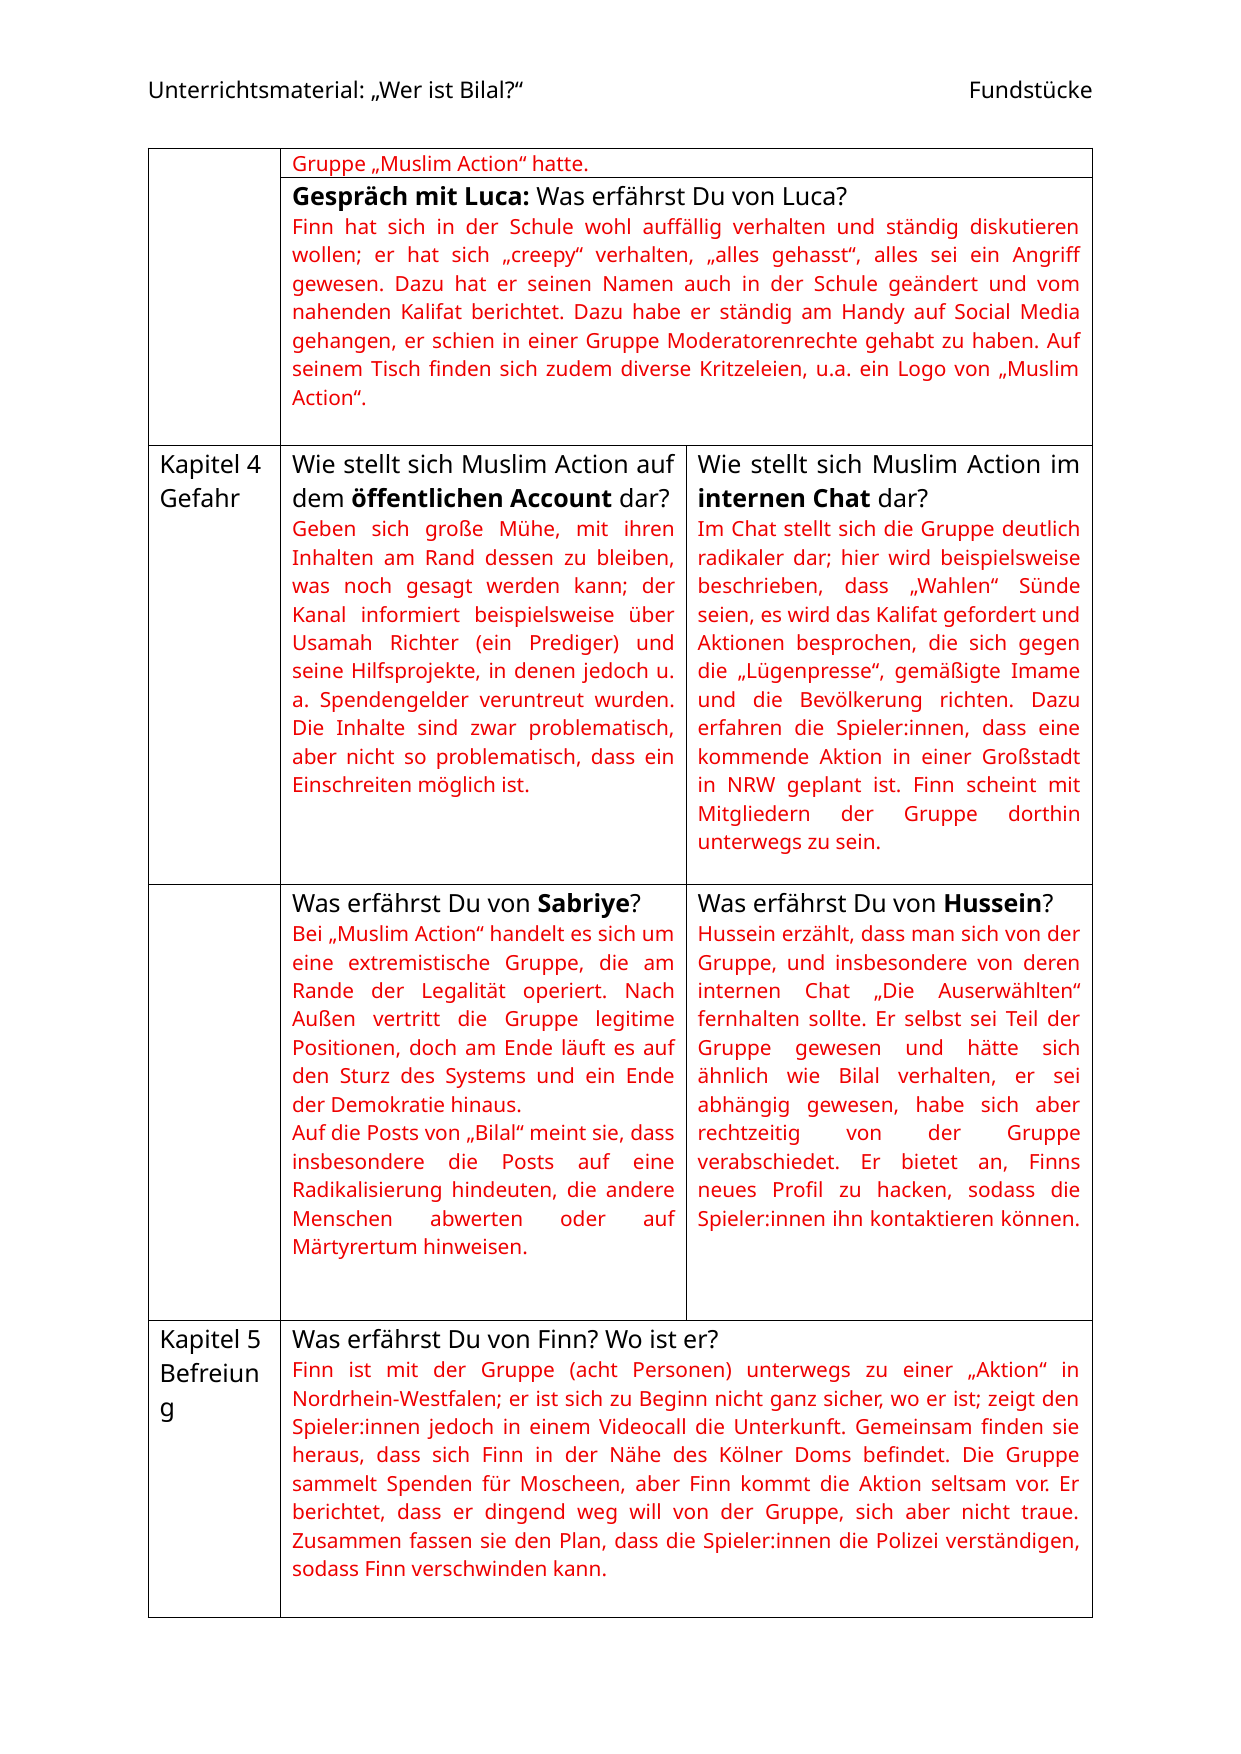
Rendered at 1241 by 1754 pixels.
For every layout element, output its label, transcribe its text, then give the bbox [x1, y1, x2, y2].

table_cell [281, 149, 1092, 177]
table_cell Kapitel 5 Befreiung [149, 1321, 280, 1617]
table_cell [281, 1321, 1092, 1617]
table_cell [149, 885, 280, 1320]
table_cell Wie stellt sich Muslim Action im internen Chat dar? Im Chat stellt sich die Gruppe deutlich radikaler dar; hier wird beispielsweise beschrieben, dass „Wahlen“ Sünde seien, es wird das Kalifat gefordert und Aktionen besprochen, die sich gegen die „Lügenpresse“, gemäßigte Imame und die Bevölkerung richten. Dazu erfahren die Spieler:innen, dass eine kommende Aktion in einer Großstadt in NRW geplant ist. Finn scheint mit Mitgliedern der Gruppe dorthin unterwegs zu sein. [687, 446, 1092, 884]
table_cell Kapitel 4 Gefahr [149, 446, 280, 884]
table_cell Was erfährst Du von Hussein? Hussein erzählt, dass man sich von der Gruppe, und insbesondere von deren internen Chat „Die Auserwählten“ fernhalten sollte. Er selbst sei Teil der Gruppe gewesen und hätte sich ähnlich wie Bilal verhalten, er sei abhängig gewesen, habe sich aber rechtzeitig von der Gruppe verabschiedet. Er bietet an, Finns neues Profil zu hacken, sodass die Spieler:innen ihn kontaktieren können. [687, 885, 1092, 1320]
table_cell Wie stellt sich Muslim Action auf dem öffentlichen Account dar? Geben sich große Mühe, mit ihren Inhalten am Rand dessen zu bleiben, was noch gesagt werden kann; der Kanal informiert beispielsweise über Usamah Richter (ein Prediger) und seine Hilfsprojekte, in denen jedoch u. a. Spendengelder veruntreut wurden. Die Inhalte sind zwar problematisch, aber nicht so problematisch, dass ein Einschreiten möglich ist. [281, 446, 686, 884]
table_cell Was erfährst Du von Sabriye? Bei „Muslim Action“ handelt es sich um eine extremistische Gruppe, die am Rande der Legalität operiert. Nach Außen vertritt die Gruppe legitime Positionen, doch am Ende läuft es auf den Sturz des Systems und ein Ende der Demokratie hinaus. Auf die Posts von „Bilal“ meint sie, dass insbesondere die Posts auf eine Radikalisierung hindeuten, die andere Menschen abwerten oder auf Märtyrertum hinweisen. [281, 885, 686, 1320]
table_cell Gespräch mit Luca: Was erfährst Du von Luca? Finn hat sich in der Schule wohl auffällig verhalten und ständig diskutieren wollen; er hat sich „creepy“ verhalten, „alles gehasst“, alles sei ein Angriff gewesen. Dazu hat er seinen Namen auch in der Schule geändert und vom nahenden Kalifat berichtet. Dazu habe er ständig am Handy auf Social Media gehangen, er schien in einer Gruppe Moderatorenrechte gehabt zu haben. Auf seinem Tisch finden sich zudem diverse Kritzeleien, u.a. ein Logo von „Muslim Action“. [281, 178, 1092, 445]
